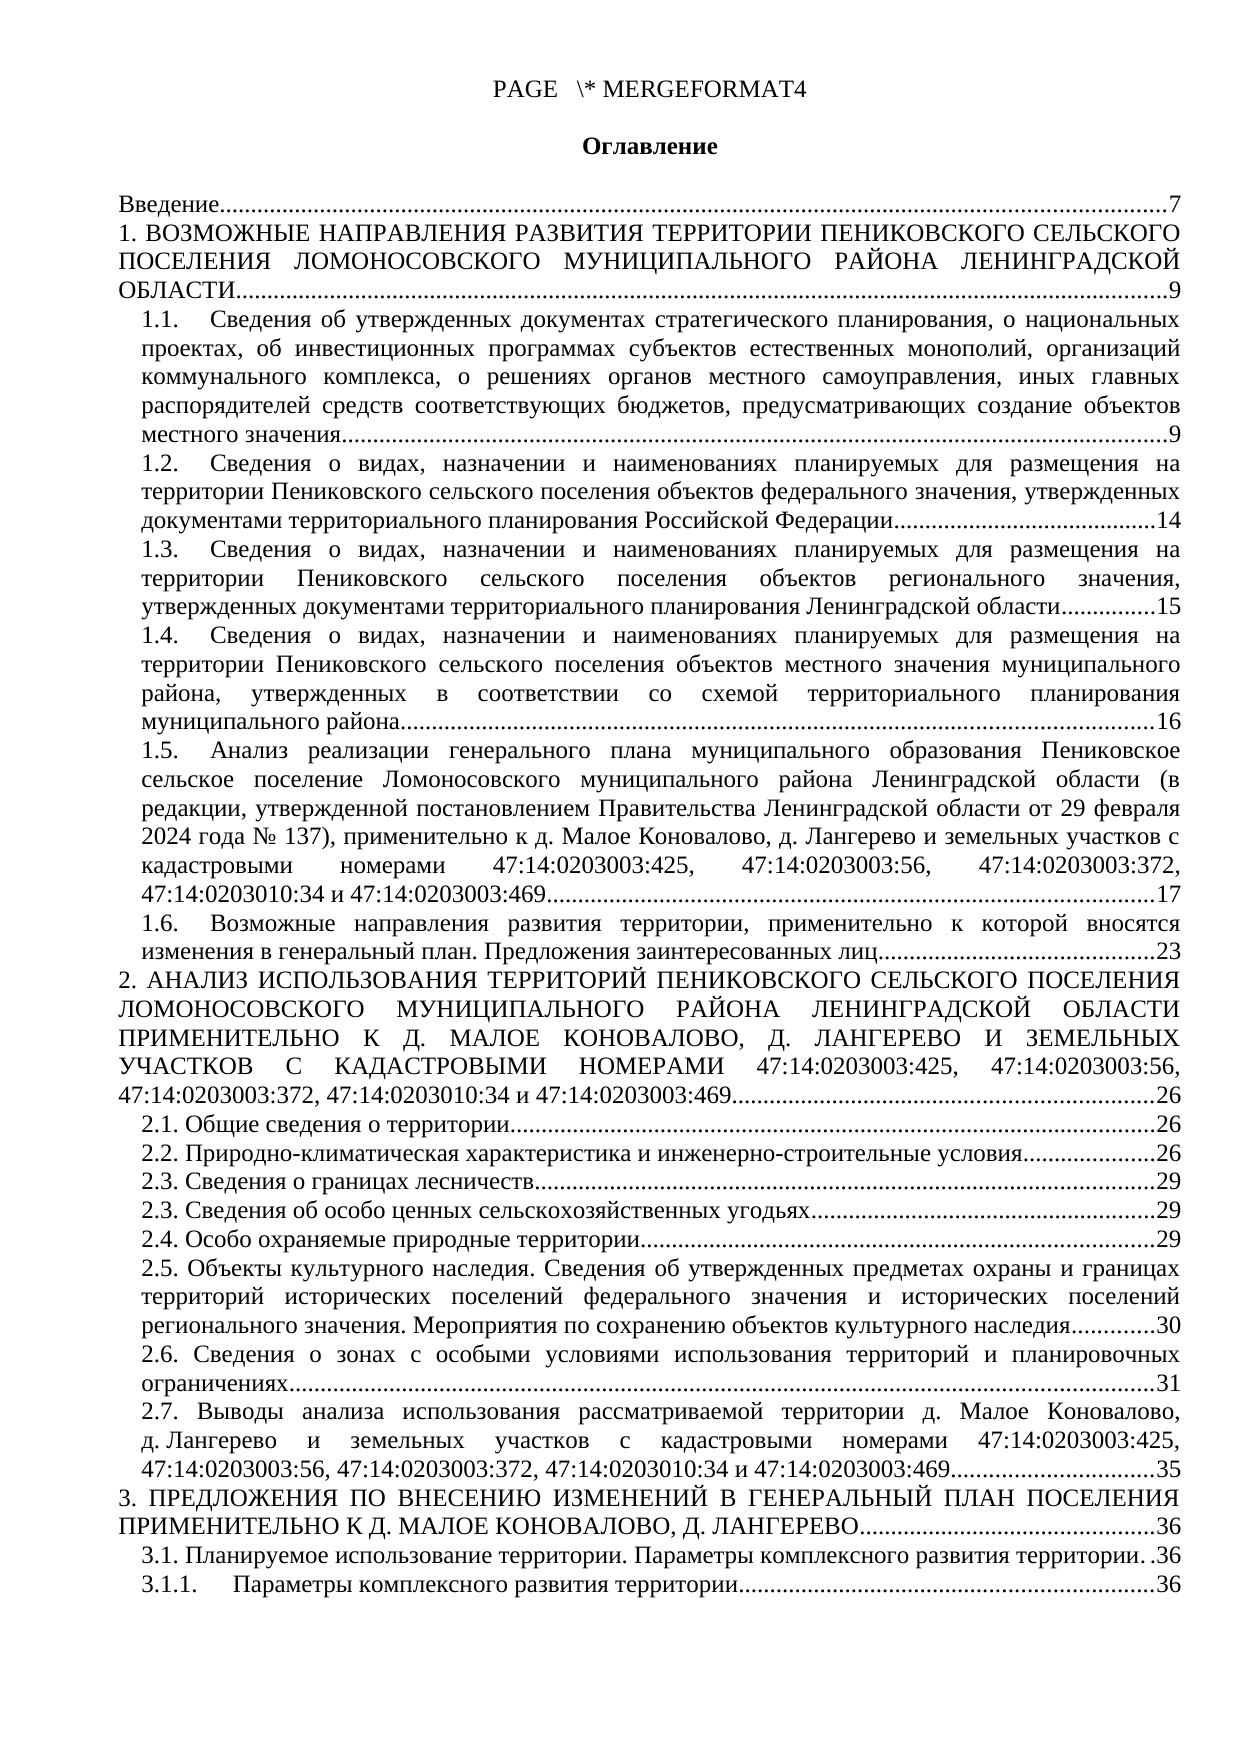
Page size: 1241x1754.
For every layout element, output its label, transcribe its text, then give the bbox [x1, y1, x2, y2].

text 2. АНАЛИЗ ИСПОЛЬЗОВАНИЯ ТЕРРИТОРИЙ ПЕНИКОВСКОГО СЕЛЬСКОГО ПОСЕЛЕНИЯ ЛОМОНОСОВСКОГО МУНИЦИПАЛЬНОГО РАЙОНА ЛЕНИНГРАДСКОЙ ОБЛАСТИ ПРИМЕНИТЕЛЬНО К Д. МАЛОЕ КОНОВАЛОВО, Д. ЛАНГЕРЕВО И ЗЕМЕЛЬНЫХ УЧАСТКОВ С КАДАСТРОВЫМИ НОМЕРАМИ 47:14:0203003:425, 47:14:0203003:56, 47:14:0203003:372, 47:14:0203010:34 и 47:14:0203003:469 26 [118, 965, 1181, 1109]
text 1.1. Сведения об утвержденных документах стратегического планирования, о национальных проектах, об инвестиционных программах субъектов естественных монополий, организаций коммунального комплекса, о решениях органов местного самоуправления, иных главных распорядителей средств соответствующих бюджетов, предусматривающих создание объектов местного значения 9 [141, 304, 1181, 448]
text 3. ПРЕДЛОЖЕНИЯ ПО ВНЕСЕНИЮ ИЗМЕНЕНИЙ В ГЕНЕРАЛЬНЫЙ ПЛАН ПОСЕЛЕНИЯ ПРИМЕНИТЕЛЬНО К Д. МАЛОЕ КОНОВАЛОВО, Д. ЛАНГЕРЕВО 36 [118, 1483, 1181, 1540]
text 1.2. Сведения о видах, назначении и наименованиях планируемых для размещения на территории Пениковского сельского поселения объектов федерального значения, утвержденных документами территориального планирования Российской Федерации 14 [141, 448, 1181, 534]
text 1.5. Анализ реализации генерального плана муниципального образования Пениковское сельское поселение Ломоносовского муниципального района Ленинградской области (в редакции, утвержденной постановлением Правительства Ленинградской области от 29 февраля 2024 года № 137), применительно к д. Малое Коновалово, д. Лангерево и земельных участков с кадастровыми номерами 47:14:0203003:425, 47:14:0203003:56, 47:14:0203003:372, 47:14:0203010:34 и 47:14:0203003:469 17 [141, 735, 1181, 908]
text 2.7. Выводы анализа использования рассматриваемой территории д. Малое Коновалово, д. Лангерево и земельных участков с кадастровыми номерами 47:14:0203003:425, 47:14:0203003:56, 47:14:0203003:372, 47:14:0203010:34 и 47:14:0203003:469 35 [141, 1396, 1181, 1483]
text 3.1.1. Параметры комплексного развития территории 36 [141, 1569, 1181, 1598]
text 1.6. Возможные направления развития территории, применительно к которой вносятся изменения в генеральный план. Предложения заинтересованных лиц 23 [141, 908, 1181, 965]
text 1. ВОЗМОЖНЫЕ НАПРАВЛЕНИЯ РАЗВИТИЯ ТЕРРИТОРИИ ПЕНИКОВСКОГО СЕЛЬСКОГО ПОСЕЛЕНИЯ ЛОМОНОСОВСКОГО МУНИЦИПАЛЬНОГО РАЙОНА ЛЕНИНГРАДСКОЙ ОБЛАСТИ 9 [118, 218, 1181, 304]
text 2.1. Общие сведения о территории 26 [141, 1109, 1181, 1138]
text 2.4. Особо охраняемые природные территории 29 [141, 1224, 1181, 1253]
text 2.6. Сведения о зонах с особыми условиями использования территорий и планировочных ограничениях 31 [141, 1339, 1181, 1396]
text Оглавление [118, 131, 1181, 160]
text 3.1. Планируемое использование территории. Параметры комплексного развития территории 36 [141, 1540, 1181, 1569]
text 2.5. Объекты культурного наследия. Сведения об утвержденных предметах охраны и границах территорий исторических поселений федерального значения и исторических поселений регионального значения. Мероприятия по сохранению объектов культурного наследия 30 [141, 1253, 1181, 1339]
text Введение 7 [118, 189, 1181, 218]
text 1.3. Сведения о видах, назначении и наименованиях планируемых для размещения на территории Пениковского сельского поселения объектов регионального значения, утвержденных документами территориального планирования Ленинградской области 15 [141, 534, 1181, 620]
text 2.3. Сведения об особо ценных сельскохозяйственных угодьях 29 [141, 1195, 1181, 1224]
text 2.2. Природно-климатическая характеристика и инженерно-строительные условия 26 [141, 1138, 1181, 1166]
text 1.4. Сведения о видах, назначении и наименованиях планируемых для размещения на территории Пениковского сельского поселения объектов местного значения муниципального района, утвержденных в соответствии со схемой территориального планирования муниципального района 16 [141, 620, 1181, 735]
text 2.3. Сведения о границах лесничеств 29 [141, 1166, 1181, 1195]
